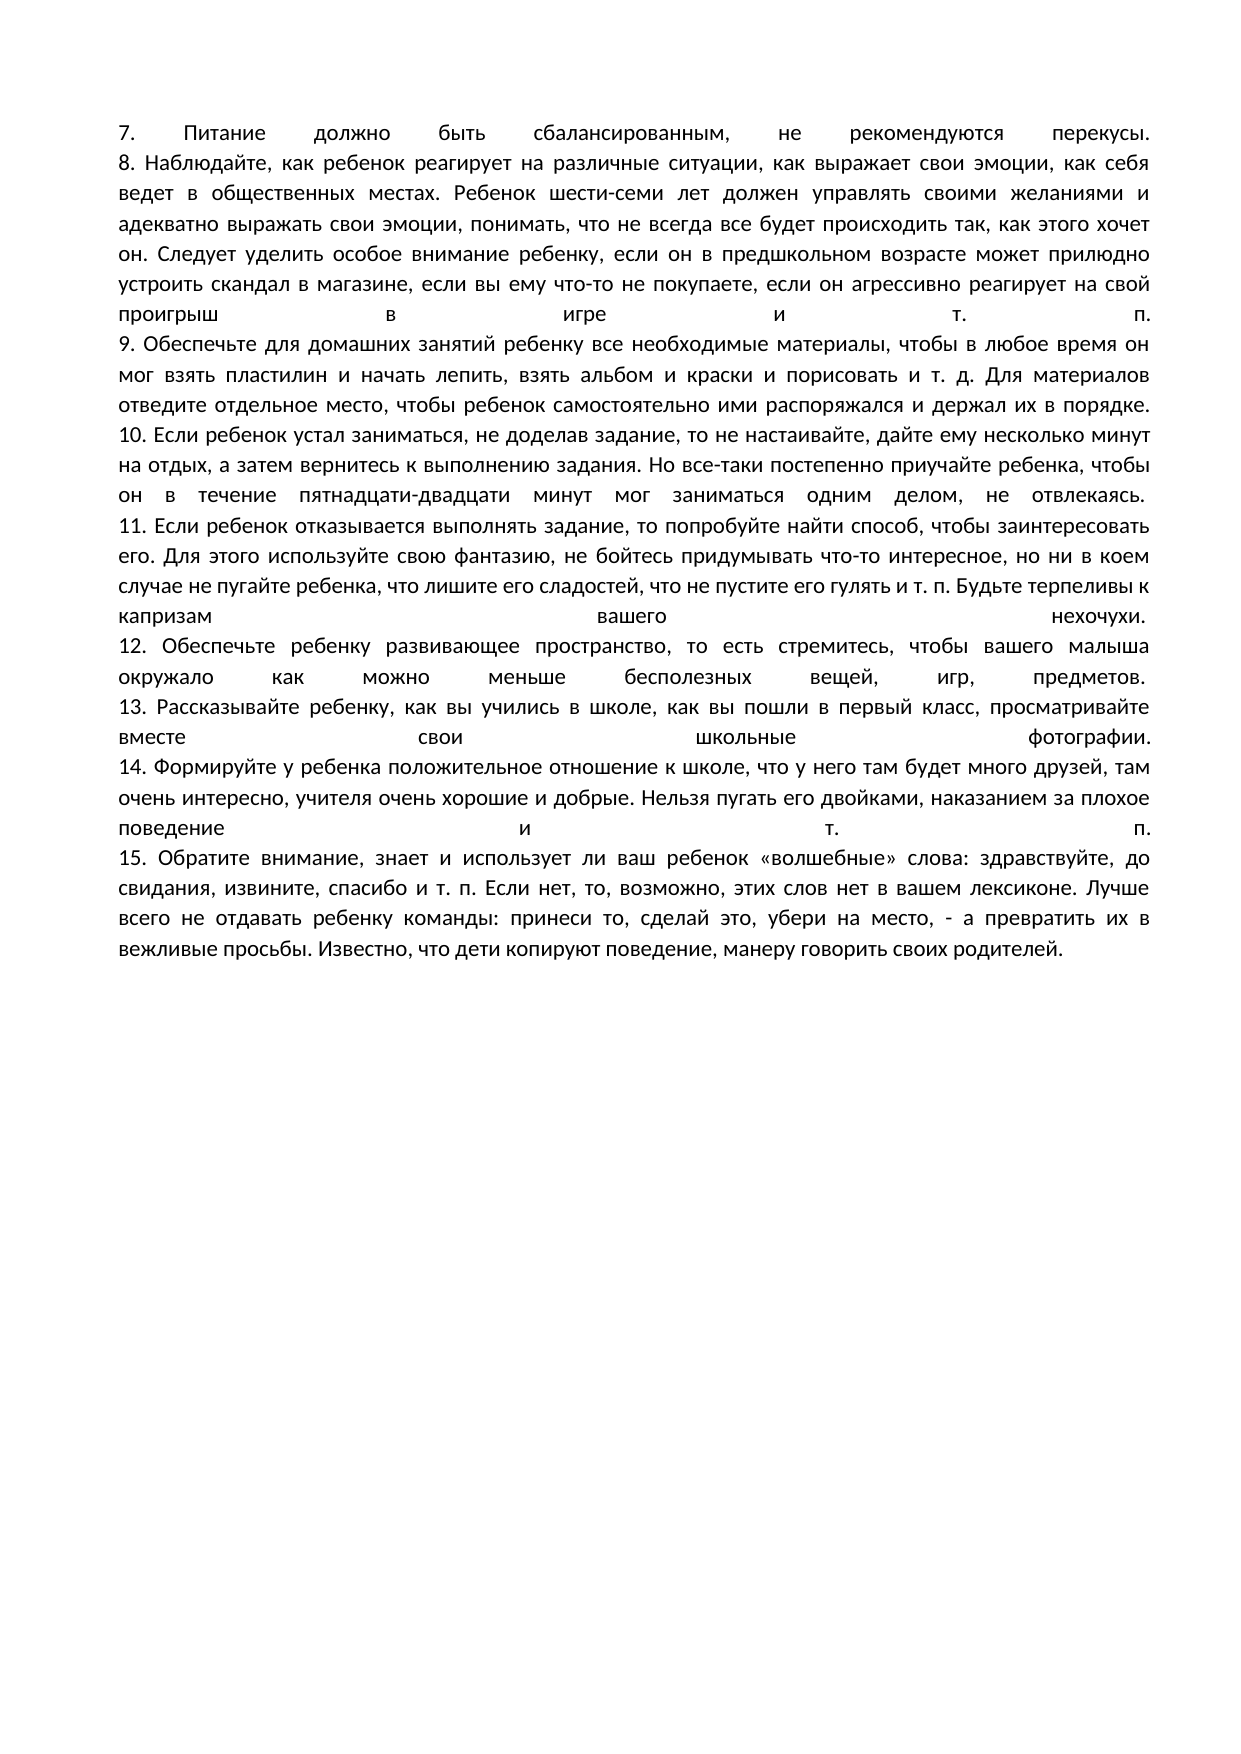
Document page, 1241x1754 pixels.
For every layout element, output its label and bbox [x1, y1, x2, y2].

text [118, 118, 1152, 962]
